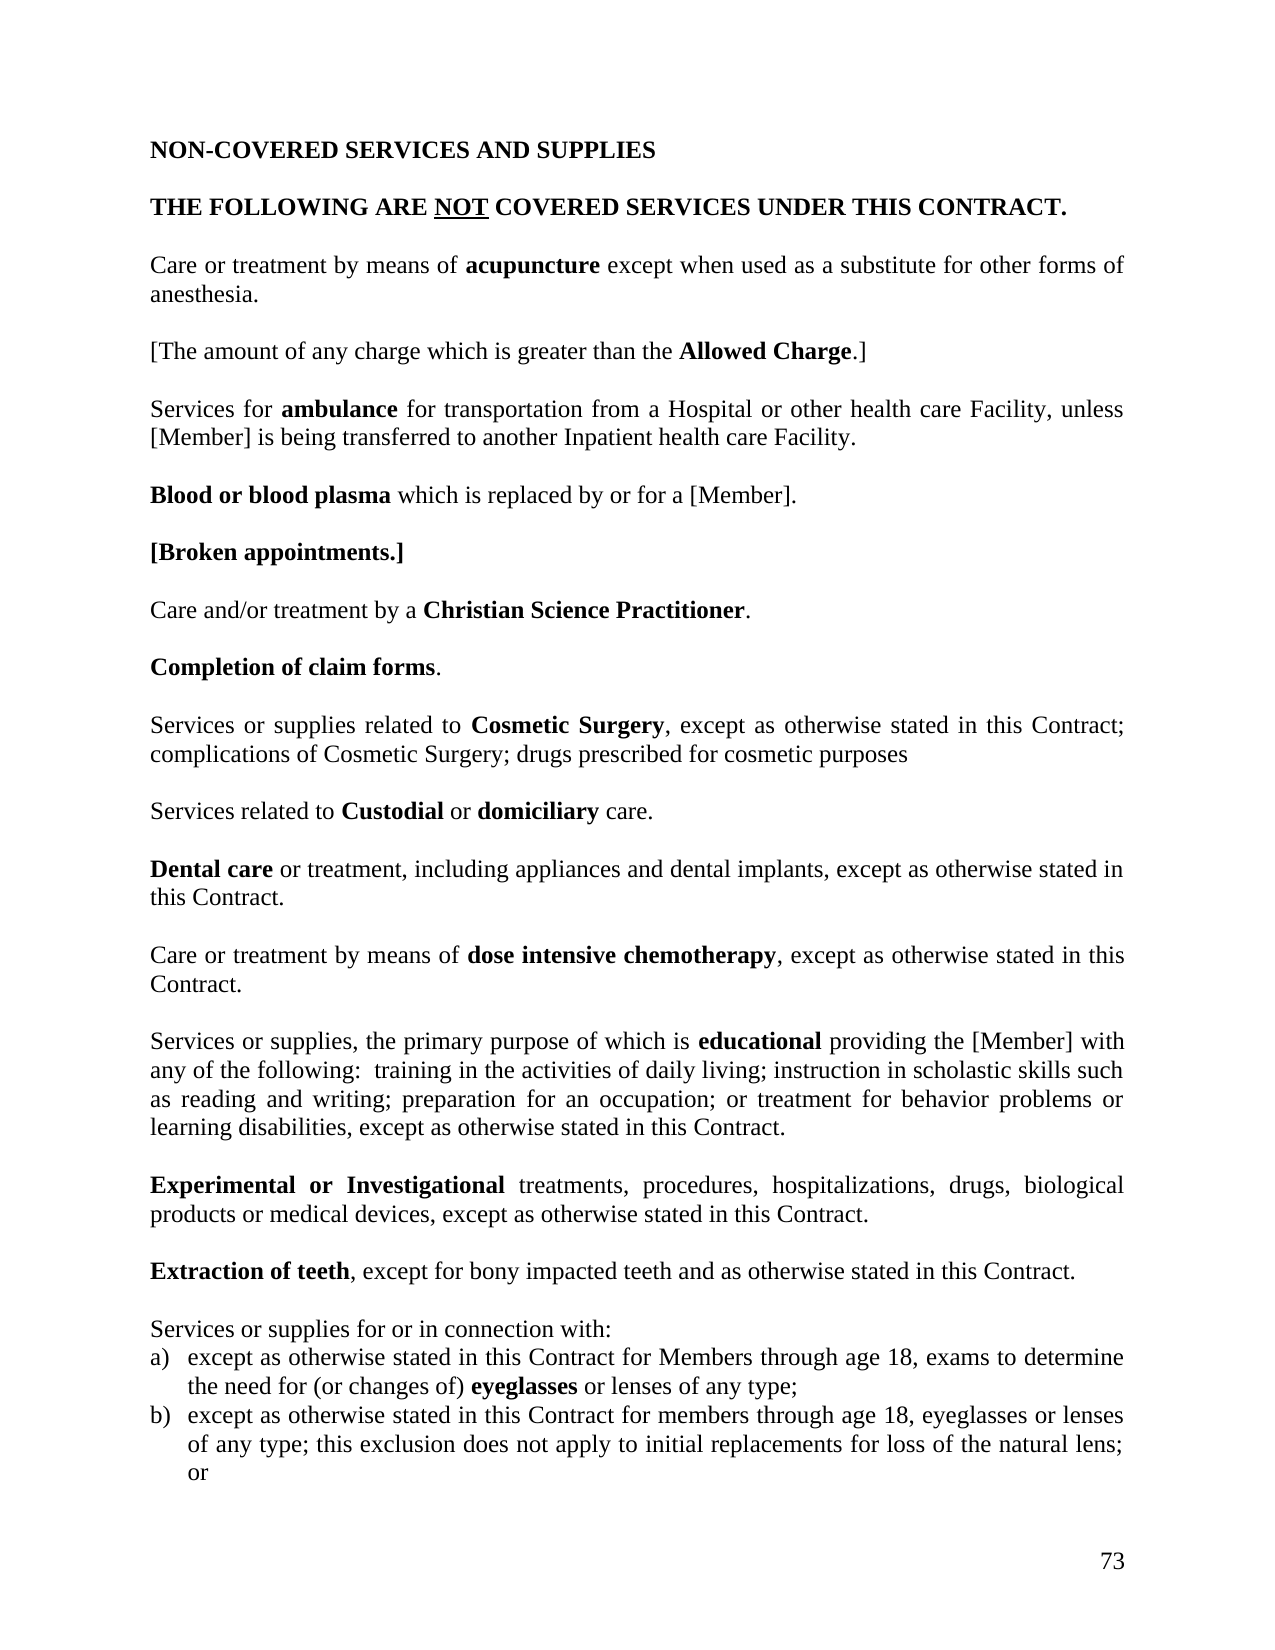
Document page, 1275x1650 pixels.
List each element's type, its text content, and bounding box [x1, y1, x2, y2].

text Blood or blood plasma which is replaced by or for a [Member]. [150, 480, 1125, 509]
text Services for ambulance for transportation from a Hospital or other health care Facility, unless [Member] is being transferred to another Inpatient health care Facility. [150, 394, 1125, 451]
list except as otherwise stated in this Contract for members through age 18, eyeglasses or lenses of any type; this exclusion does not apply to initial replacements for loss of the natural lens; or [150, 1400, 1125, 1486]
text [The amount of any charge which is greater than the Allowed Charge.] [150, 336, 1125, 365]
text Extraction of teeth, except for bony impacted teeth and as otherwise stated in this Contract. [150, 1256, 1125, 1285]
list except as otherwise stated in this Contract for Members through age 18, exams to determine the need for (or changes of) eyeglasses or lenses of any type; [150, 1342, 1125, 1400]
text Services or supplies, the primary purpose of which is educational providing the [Member] with any of the following: training in the activities of daily living; instruction in scholastic skills such as reading and writing; preparation for an occupation; or treatment for behavior problems or learning disabilities, except as otherwise stated in this Contract. [150, 1026, 1125, 1141]
text Services or supplies related to Cosmetic Surgery, except as otherwise stated in this Contract; complications of Cosmetic Surgery; drugs prescribed for cosmetic purposes [150, 710, 1125, 767]
text Services or supplies for or in connection with: [150, 1314, 1125, 1342]
text THE FOLLOWING ARE NOT COVERED SERVICES UNDER THIS CONTRACT. [150, 192, 1125, 221]
text Services related to Custodial or domiciliary care. [150, 796, 1125, 825]
text Care or treatment by means of acupuncture except when used as a substitute for other forms of anesthesia. [150, 250, 1125, 307]
text Care or treatment by means of dose intensive chemotherapy, except as otherwise stated in this Contract. [150, 940, 1125, 997]
text Dental care or treatment, including appliances and dental implants, except as otherwise stated in this Contract. [150, 854, 1125, 911]
text Completion of claim forms. [150, 652, 1125, 681]
text [Broken appointments.] [150, 537, 1125, 566]
text NON-COVERED SERVICES AND SUPPLIES [150, 135, 1125, 164]
text Experimental or Investigational treatments, procedures, hospitalizations, drugs, biological products or medical devices, except as otherwise stated in this Contract. [150, 1170, 1125, 1227]
text Care and/or treatment by a Christian Science Practitioner. [150, 595, 1125, 624]
